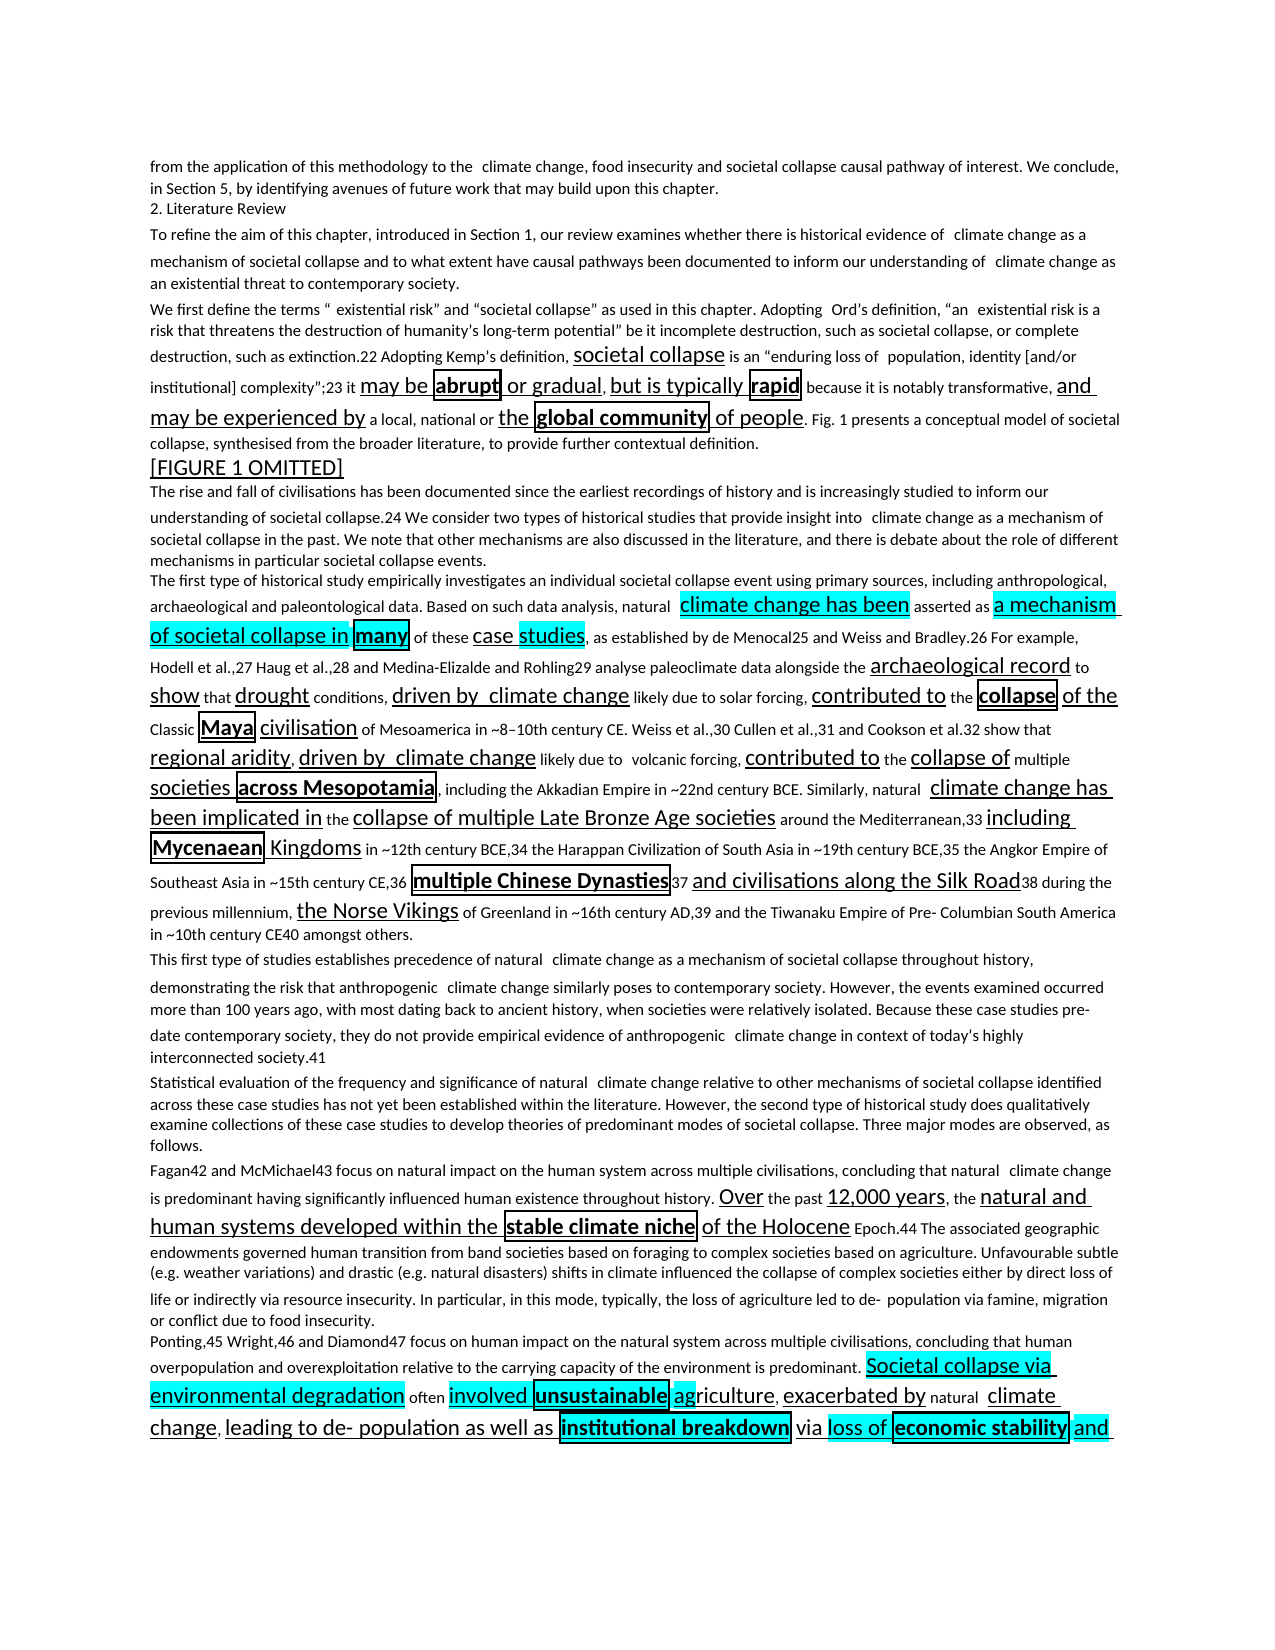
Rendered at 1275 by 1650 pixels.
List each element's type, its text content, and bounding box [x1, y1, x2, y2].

text To refine the aim of this chapter, introduced in Section 1, our review examines whether there is historical evidence of ﻿ climate change as a mechanism of societal collapse and to what extent have causal pathways been documented to inform our understanding of ﻿ climate change as an existential threat to contemporary society. [150, 219, 1125, 294]
text [FIGURE 1 OMITTED] [150, 453, 1125, 481]
text This first type of studies establishes precedence of natural ﻿ climate change as a mechanism of societal collapse throughout history, demonstrating the risk that anthropogenic ﻿ climate change similarly poses to contemporary society. However, the events examined occurred more than 100 years ago, with most dating back to ancient history, when societies were relatively isolated. Because these case studies pre- date contemporary society, they do not provide empirical evidence of anthropogenic ﻿ climate change in context of today’s highly interconnected society.41 [150, 944, 1125, 1067]
text The first type of historical study empirically investigates an individual societal collapse event using primary sources, including anthropological, archaeological and paleontological data. Based on such data analysis, natural ﻿ climate change has been asserted as a mechanism of societal collapse in many of these case studies, as established by de Menocal25 and Weiss and Bradley.26 For example, Hodell et al.,27 Haug et al.,28 and Medina-Elizalde and Rohling29 analyse paleoclimate data alongside the archaeological record to show that drought conditions, driven by ﻿ climate change likely due to solar forcing, contributed to the collapse of the Classic Maya civilisation of Mesoamerica in ~8–10th century CE. Weiss et al.,30 Cullen et al.,31 and Cookson et al.32 show that regional aridity, driven by ﻿ climate change likely due to ﻿ volcanic forcing, contributed to the collapse of multiple societies across Mesopotamia, including the Akkadian Empire in ~22nd century BCE. Similarly, natural ﻿ climate change has been implicated in the collapse of multiple Late Bronze Age societies around the Mediterranean,33 including Mycenaean Kingdoms in ~12th century BCE,34 the Harappan Civilization of South Asia in ~19th century BCE,35 the Angkor Empire of Southeast Asia in ~15th century CE,36 multiple Chinese Dynasties37 and civilisations along the Silk Road38 during the previous millennium, the Norse Vikings of Greenland in ~16th century AD,39 and the Tiwanaku Empire of Pre- Columbian South America in ~10th century CE40 amongst others. [150, 570, 1125, 944]
text Statistical evaluation of the frequency and significance of natural ﻿ climate change relative to other mechanisms of societal collapse identified across these case studies has not yet been established within the literature. However, the second type of historical study does qualitatively examine collections of these case studies to develop theories of predominant modes of societal collapse. Three major modes are observed, as follows. [150, 1067, 1125, 1155]
text 2. Literature Review [150, 198, 1125, 219]
text Fagan42 and McMichael43 focus on natural impact on the human system across multiple civilisations, concluding that natural ﻿ climate change is predominant having significantly influenced human existence throughout history. Over the past 12,000 years, the natural and human systems developed within the stable climate niche of the Holocene Epoch.44 The associated geographic endowments governed human transition from band societies based on foraging to complex societies based on agriculture. Unfavourable subtle (e.g. weather variations) and drastic (e.g. natural disasters) shifts in climate influenced the collapse of complex societies either by direct loss of life or indirectly via resource insecurity. In particular, in this mode, typically, the loss of agriculture led to de-﻿ population via famine, migration or conflict due to food insecurity. [150, 1155, 1125, 1331]
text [150, 150, 1125, 198]
text The rise and fall of civilisations has been documented since the earliest recordings of history and is increasingly studied to inform our understanding of societal collapse.24 We consider two types of historical studies that provide insight into ﻿ climate change as a mechanism of societal collapse in the past. We note that other mechanisms are also discussed in the literature, and there is debate about the role of different mechanisms in particular societal collapse events. [150, 481, 1125, 570]
text We first define the terms “﻿ existential risk” and “societal collapse” as used in this chapter. Adopting ﻿ Ord’s definition, “an ﻿ existential risk is a risk that threatens the destruction of humanity’s long-term potential” be it incomplete destruction, such as societal collapse, or complete destruction, such as extinction.22 Adopting Kemp’s definition, societal collapse is an “enduring loss of ﻿ population, identity [and/or institutional] complexity”;23 it may be abrupt or gradual, but is typically rapid because it is notably transformative, and may be experienced by a local, national or the global community of people. Fig. 1 presents a conceptual model of societal collapse, synthesised from the broader literature, to provide further contextual definition. [150, 294, 1125, 453]
